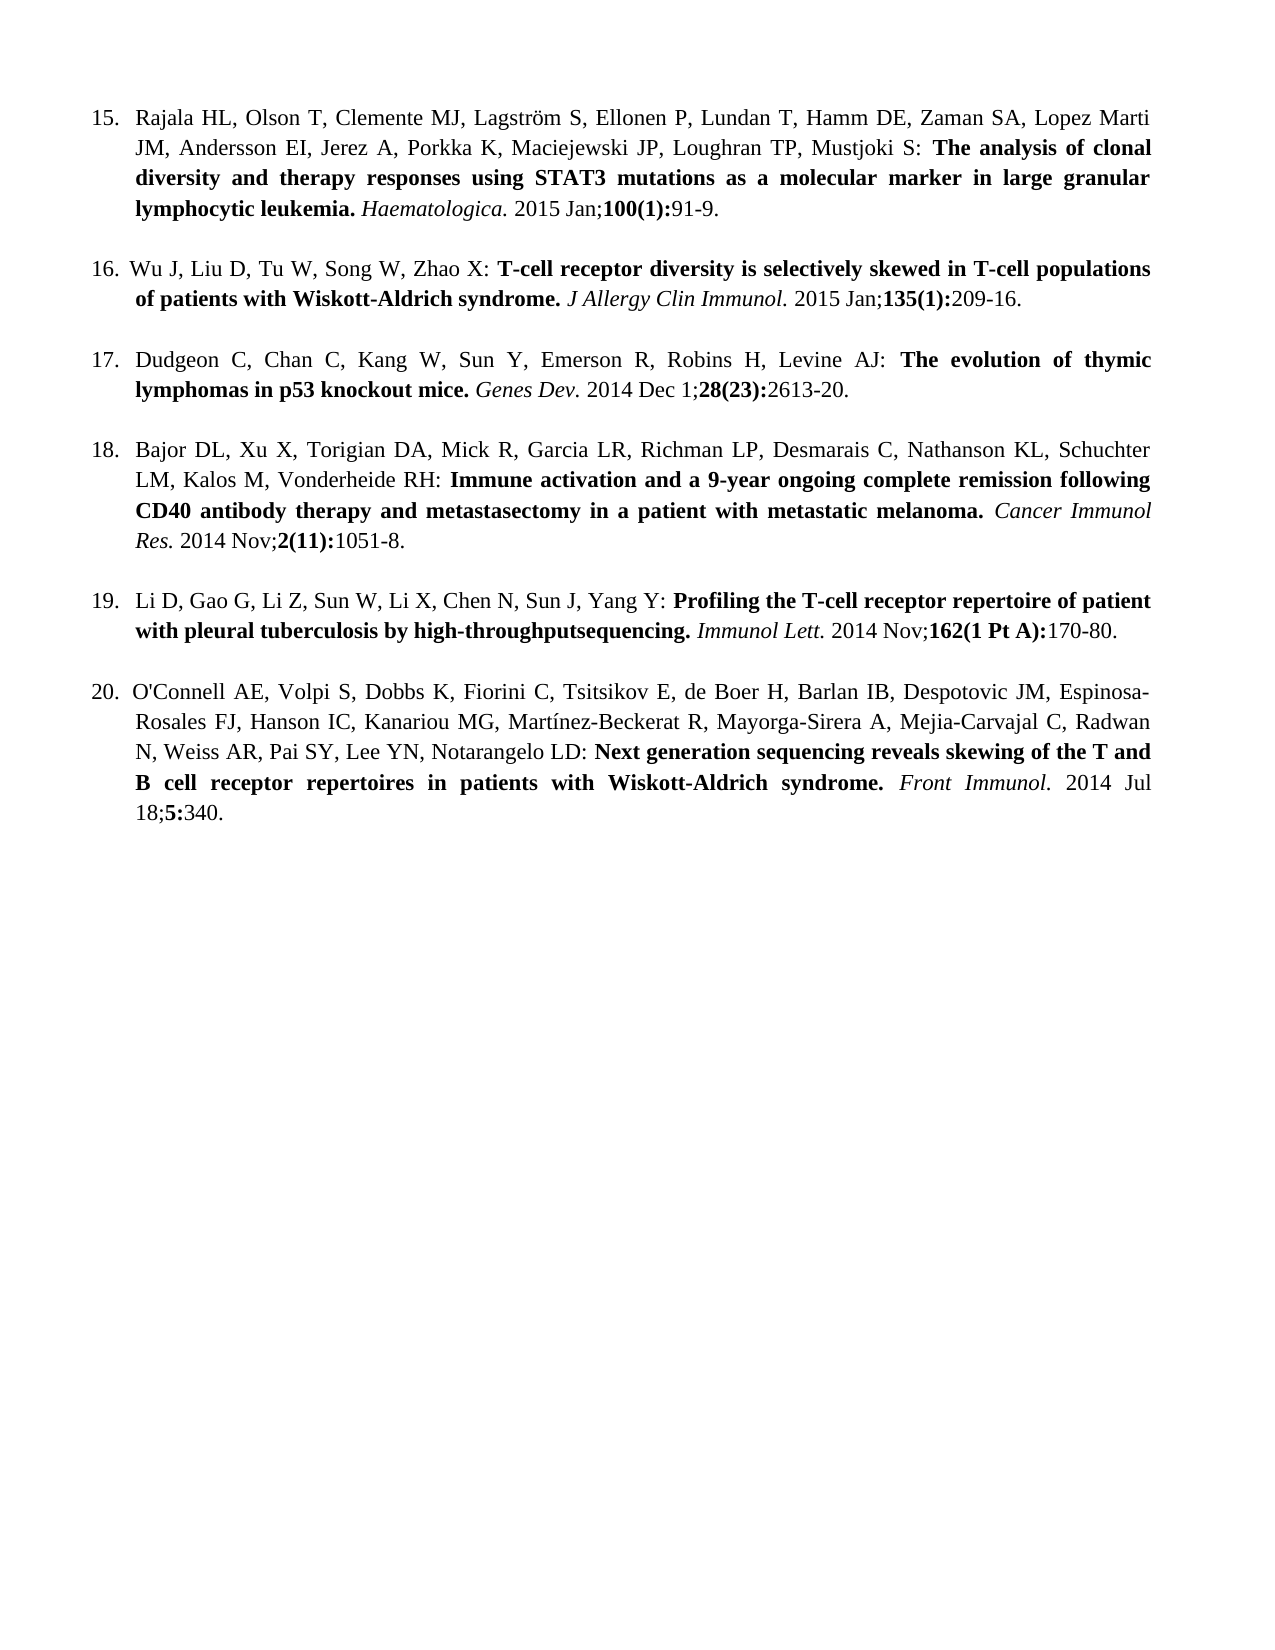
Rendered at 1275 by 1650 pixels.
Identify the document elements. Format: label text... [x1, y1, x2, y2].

text 16. Wu J, Liu D, Tu W, Song W, Zhao X: T-cell receptor diversity is selectively skewed in T-cell populations of patients with Wiskott-Aldrich syndrome. J Allergy Clin Immunol. 2015 Jan;135(1):209-16. [91, 255, 1152, 312]
text 18. Bajor DL, Xu X, Torigian DA, Mick R, Garcia LR, Richman LP, Desmarais C, Nathanson KL, Schuchter LM, Kalos M, Vonderheide RH: Immune activation and a 9-year ongoing complete remission following CD40 antibody therapy and metastasectomy in a patient with metastatic melanoma. Cancer Immunol Res. 2014 Nov;2(11):1051-8. [91, 436, 1152, 553]
text 17. Dudgeon C, Chan C, Kang W, Sun Y, Emerson R, Robins H, Levine AJ: The evolution of thymic lymphomas in p53 knockout mice. Genes Dev. 2014 Dec 1;28(23):2613-20. [91, 346, 1152, 402]
text 20. O'Connell AE, Volpi S, Dobbs K, Fiorini C, Tsitsikov E, de Boer H, Barlan IB, Despotovic JM, Espinosa-Rosales FJ, Hanson IC, Kanariou MG, Martínez-Beckerat R, Mayorga-Sirera A, Mejia-Carvajal C, Radwan N, Weiss AR, Pai SY, Lee YN, Notarangelo LD: Next generation sequencing reveals skewing of the T and B cell receptor repertoires in patients with Wiskott-Aldrich syndrome. Front Immunol. 2014 Jul 18;5:340. [91, 678, 1152, 825]
text 15. Rajala HL, Olson T, Clemente MJ, Lagström S, Ellonen P, Lundan T, Hamm DE, Zaman SA, Lopez Marti JM, Andersson EI, Jerez A, Porkka K, Maciejewski JP, Loughran TP, Mustjoki S: The analysis of clonal diversity and therapy responses using STAT3 mutations as a molecular marker in large granular lymphocytic leukemia. Haematologica. 2015 Jan;100(1):91-9. [91, 104, 1152, 221]
text 19. Li D, Gao G, Li Z, Sun W, Li X, Chen N, Sun J, Yang Y: Profiling the T-cell receptor repertoire of patient with pleural tuberculosis by high-throughputsequencing. Immunol Lett. 2014 Nov;162(1 Pt A):170-80. [91, 587, 1152, 644]
